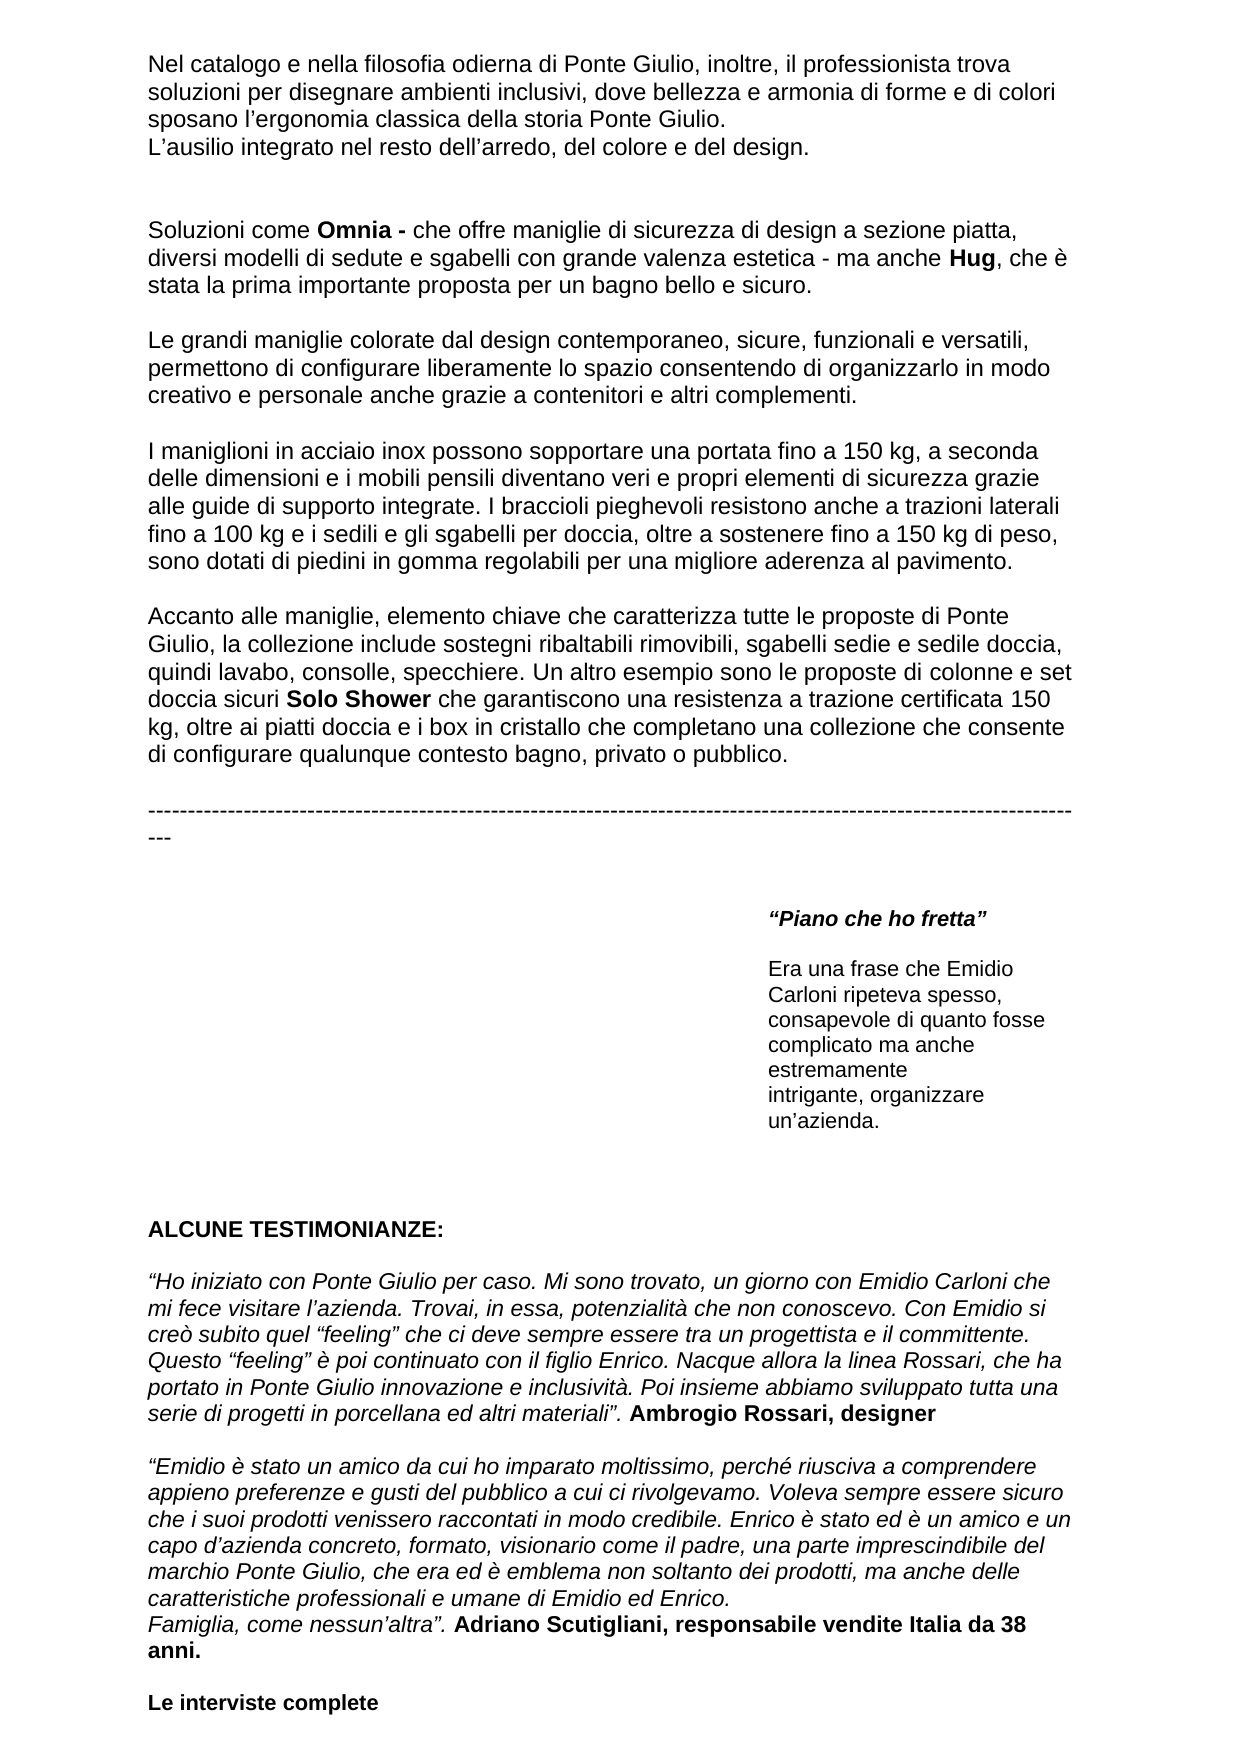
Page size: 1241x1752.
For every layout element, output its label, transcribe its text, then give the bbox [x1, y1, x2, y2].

text Soluzioni come Omnia - che offre maniglie di sicurezza di design a sezione piatta, diversi modelli di sedute e sgabelli con grande valenza estetica - ma anche Hug, che è stata la prima importante proposta per un bagno bello e sicuro. [148, 216, 1078, 299]
text “Ho iniziato con Ponte Giulio per caso. Mi sono trovato, un giorno con Emidio Carloni che mi fece visitare l’azienda. Trovai, in essa, potenzialità che non conoscevo. Con Emidio si creò subito quel “feeling” che ci deve sempre essere tra un progettista e il committente. Questo “feeling” è poi continuato con il figlio Enrico. Nacque allora la linea Rossari, che ha portato in Ponte Giulio innovazione e inclusività. Poi insieme abbiamo sviluppato tutta una serie di progetti in porcellana ed altri materiali”. Ambrogio Rossari, designer [148, 1268, 1078, 1426]
text “Emidio è stato un amico da cui ho imparato moltissimo, perché riusciva a comprendere appieno preferenze e gusti del pubblico a cui ci rivolgevamo. Voleva sempre essere sicuro che i suoi prodotti venissero raccontati in modo credibile. Enrico è stato ed è un amico e un capo d’azienda concreto, formato, visionario come il padre, una parte imprescindibile del marchio Ponte Giulio, che era ed è emblema non soltanto dei prodotti, ma anche delle caratteristiche professionali e umane di Emidio ed Enrico. [148, 1453, 1078, 1611]
text Le grandi maniglie colorate dal design contemporaneo, sicure, funzionali e versatili, permettono di configurare liberamente lo spazio consentendo di organizzarlo in modo creativo e personale anche grazie a contenitori e altri complementi. [148, 326, 1078, 409]
text ALCUNE TESTIMONIANZE: [148, 1216, 1078, 1242]
text Accanto alle maniglie, elemento chiave che caratterizza tutte le proposte di Ponte Giulio, la collezione include sostegni ribaltabili rimovibili, sgabelli sedie e sedile doccia, quindi lavabo, consolle, specchiere. Un altro esempio sono le proposte di colonne e set doccia sicuri Solo Shower che garantiscono una resistenza a trazione certificata 150 kg, oltre ai piatti doccia e i box in cristallo che completano una collezione che consente di configurare qualunque contesto bagno, privato o pubblico. [148, 602, 1078, 768]
text Nel catalogo e nella filosofia odierna di Ponte Giulio, inoltre, il professionista trova soluzioni per disegnare ambienti inclusivi, dove bellezza e armonia di forme e di colori sposano l’ergonomia classica della storia Ponte Giulio. [148, 50, 1078, 133]
text intrigante, organizzare un’azienda. [768, 1082, 1078, 1133]
text Famiglia, come nessun’altra”. Adriano Scutigliani, responsabile vendite Italia da 38 anni. [148, 1611, 1078, 1664]
text “Piano che ho fretta” [768, 906, 1078, 931]
text Le interviste complete [148, 1690, 1122, 1715]
text I maniglioni in acciaio inox possono sopportare una portata fino a 150 kg, a seconda delle dimensioni e i mobili pensili diventano veri e propri elementi di sicurezza grazie alle guide di supporto integrate. I braccioli pieghevoli resistono anche a trazioni laterali fino a 100 kg e i sedili e gli sgabelli per doccia, oltre a sostenere fino a 150 kg di peso, sono dotati di piedini in gomma regolabili per una migliore aderenza al pavimento. [148, 437, 1078, 575]
text Era una frase che Emidio Carloni ripeteva spesso, consapevole di quanto fosse complicato ma anche estremamente [768, 956, 1078, 1082]
text L’ausilio integrato nel resto dell’arredo, del colore e del design. [148, 133, 1078, 161]
text ----------------------------------------------------------------------------------------------------------------------- [148, 796, 1078, 851]
